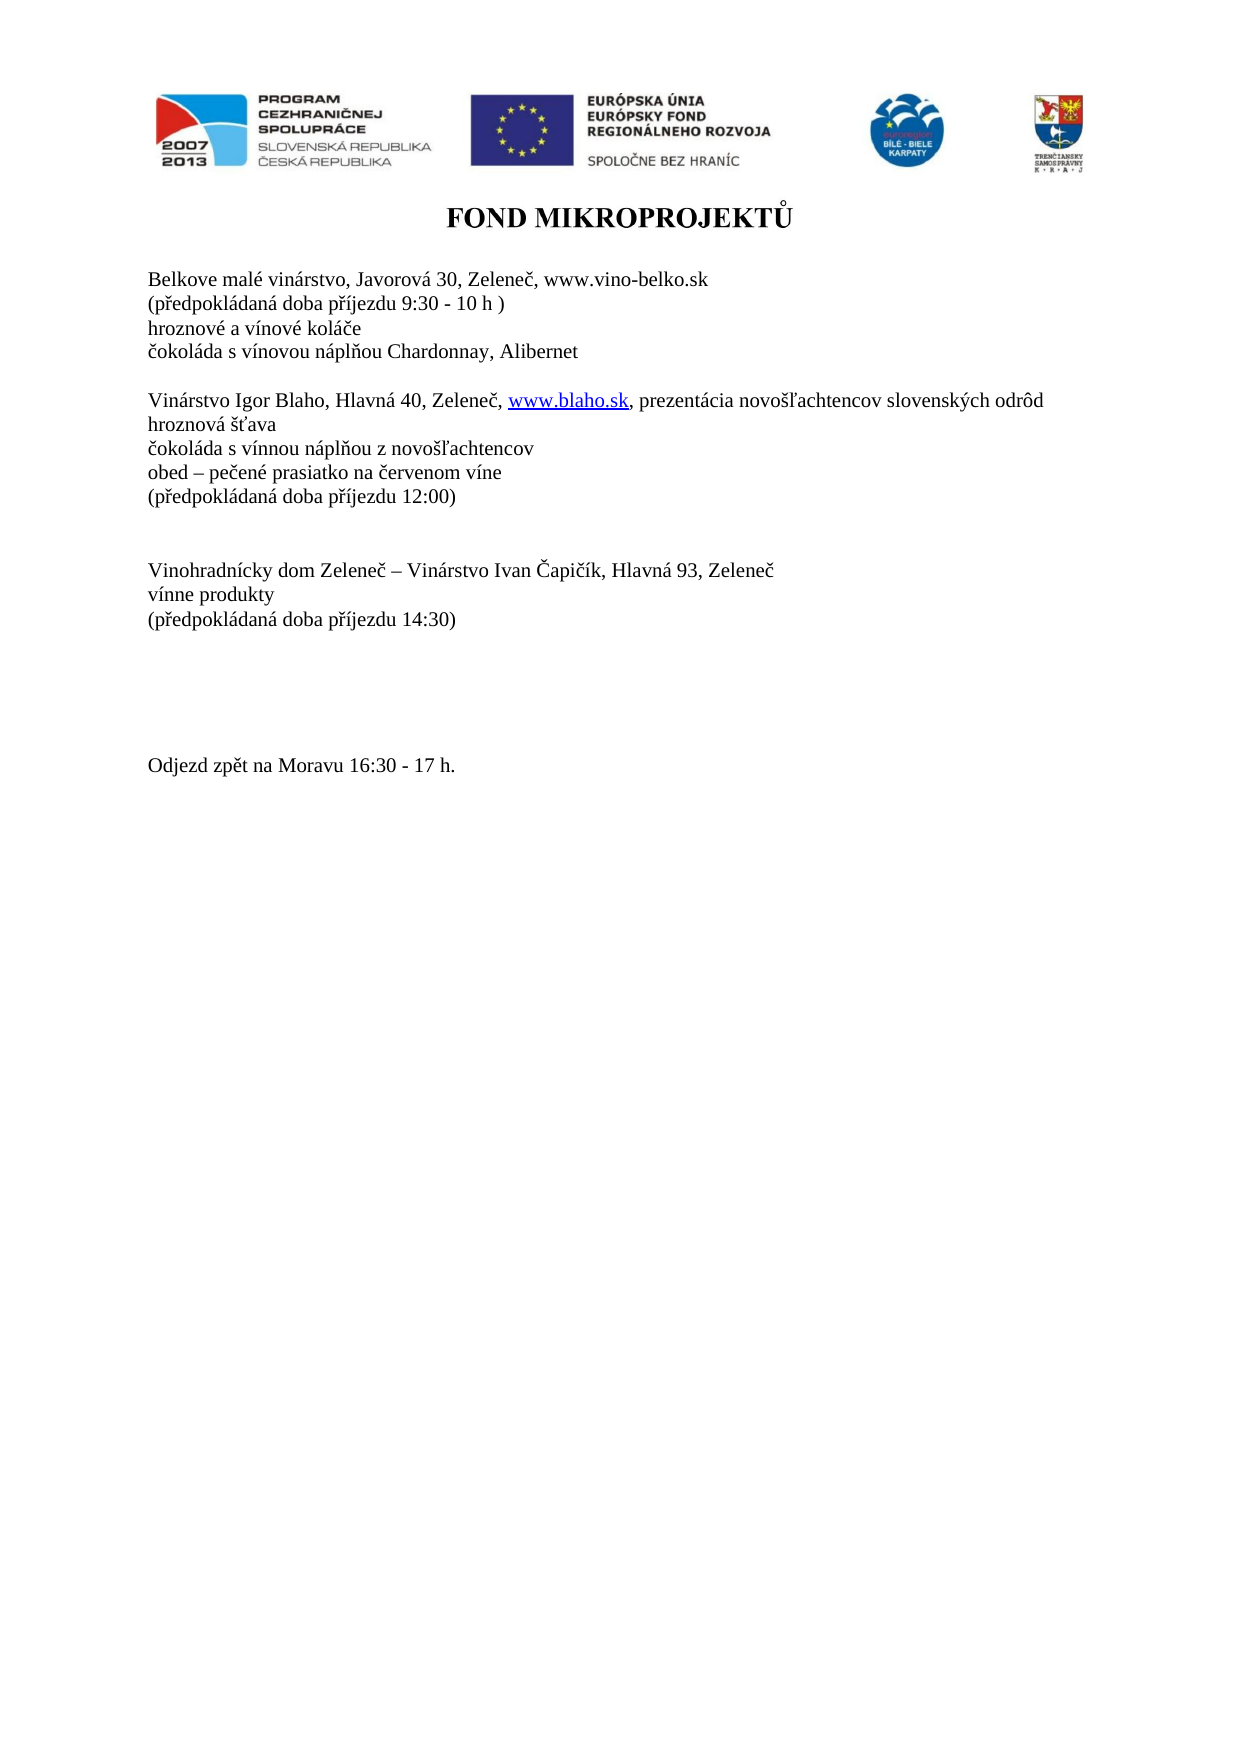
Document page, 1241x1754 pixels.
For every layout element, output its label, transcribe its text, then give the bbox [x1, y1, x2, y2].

text hroznová šťava [148, 412, 1093, 436]
text Vinohradnícky dom Zeleneč – Vinárstvo Ivan Čapičík, Hlavná 93, Zeleneč [148, 558, 1093, 582]
text hroznové a vínové koláče [148, 315, 1093, 339]
text (předpokládaná doba příjezdu 14:30) [148, 606, 1093, 631]
text Belkove malé vinárstvo, Javorová 30, Zeleneč, www.vino-belko.sk [148, 267, 1093, 291]
text vínne produkty [148, 582, 1093, 606]
text Vinárstvo Igor Blaho, Hlavná 40, Zeleneč, www.blaho.sk, prezentácia novošľachtencov slovenských odrôd [148, 388, 1093, 412]
text (předpokládaná doba příjezdu 12:00) [148, 484, 1093, 508]
text Odjezd zpět na Moravu 16:30 - 17 h. [148, 753, 1093, 777]
text čokoláda s vínnou náplňou z novošľachtencov [148, 436, 1093, 460]
text čokoláda s vínovou náplňou Chardonnay, Alibernet [148, 339, 1093, 363]
text obed – pečené prasiatko na červenom víne [148, 460, 1093, 484]
picture [147, 73, 1093, 244]
text (předpokládaná doba příjezdu 9:30 - 10 h ) [148, 291, 1093, 315]
